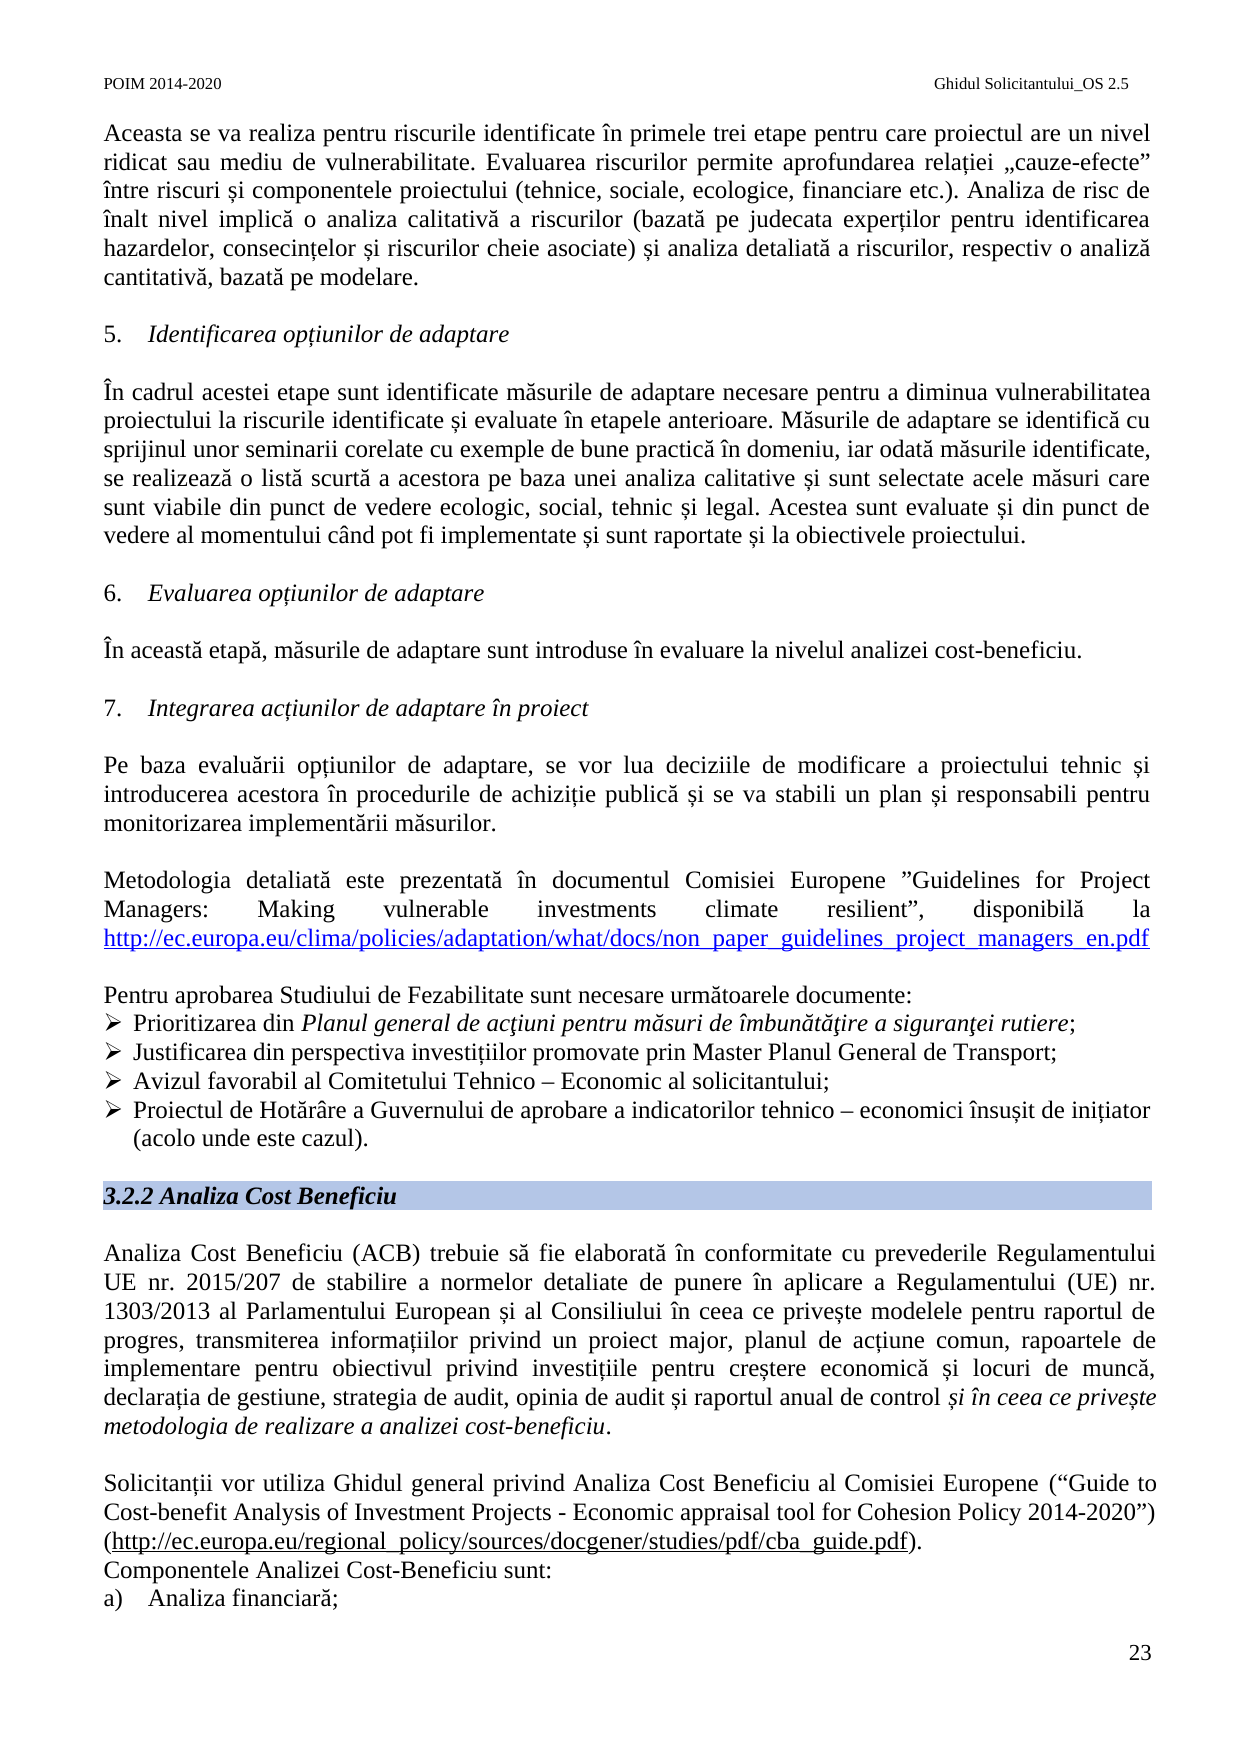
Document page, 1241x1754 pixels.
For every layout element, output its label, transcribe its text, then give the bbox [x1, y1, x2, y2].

text Analiza Cost Beneficiu (ACB) trebuie să fie elaborată în conformitate cu prevederile Regulamentului UE nr. 2015/207 de stabilire a normelor detaliate de punere în aplicare a Regulamentului (UE) nr. 1303/2013 al Parlamentului European și al Consiliului în ceea ce privește modelele pentru raportul de progres, transmiterea informațiilor privind un proiect major, planul de acțiune comun, rapoartele de implementare pentru obiectivul privind investițiile pentru creștere economică și locuri de muncă, declarația de gestiune, strategia de audit, opinia de audit și raportul anual de control și în ceea ce privește metodologia de realizare a analizei cost-beneficiu. [103, 1238, 1157, 1440]
list Analiza financiară; [103, 1583, 1157, 1612]
text Aceasta se va realiza pentru riscurile identificate în primele trei etape pentru care proiectul are un nivel ridicat sau mediu de vulnerabilitate. Evaluarea riscurilor permite aprofundarea relației „cauze-efecte” între riscuri și componentele proiectului (tehnice, sociale, ecologice, financiare etc.). Analiza de risc de înalt nivel implică o analiza calitativă a riscurilor (bazată pe judecata experților pentru identificarea hazardelor, consecințelor și riscurilor cheie asociate) și analiza detaliată a riscurilor, respectiv o analiză cantitativă, bazată pe modelare. [103, 118, 1152, 291]
text Componentele Analizei Cost-Beneficiu sunt: [103, 1555, 1157, 1583]
text Solicitanții vor utiliza Ghidul general privind Analiza Cost Beneficiu al Comisiei Europene (“Guide to Cost-benefit Analysis of Investment Projects - Economic appraisal tool for Cohesion Policy 2014-2020”) (http://ec.europa.eu/regional_policy/sources/docgener/studies/pdf/cba_guide.pdf). [103, 1468, 1157, 1555]
text Pentru aprobarea Studiului de Fezabilitate sunt necesare următoarele documente: [103, 980, 1152, 1008]
text Metodologia detaliată este prezentată în documentul Comisiei Europene ”Guidelines for Project Managers: Making vulnerable investments climate resilient”, disponibilă la http://ec.europa.eu/clima/policies/adaptation/what/docs/non_paper_guidelines_project_managers_en.pdf [103, 866, 1152, 952]
text În cadrul acestei etape sunt identificate măsurile de adaptare necesare pentru a diminua vulnerabilitatea proiectului la riscurile identificate și evaluate în etapele anterioare. Măsurile de adaptare se identifică cu sprijinul unor seminarii corelate cu exemple de bune practică în domeniu, iar odată măsurile identificate, se realizează o listă scurtă a acestora pe baza unei analiza calitative și sunt selectate acele măsuri care sunt viabile din punct de vedere ecologic, social, tehnic și legal. Acestea sunt evaluate și din punct de vedere al momentului când pot fi implementate și sunt raportate și la obiectivele proiectului. [103, 377, 1152, 549]
list Integrarea acțiunilor de adaptare în proiect [103, 693, 1152, 722]
list Identificarea opțiunilor de adaptare [103, 319, 1152, 348]
list Avizul favorabil al Comitetului Tehnico – Economic al solicitantului; [103, 1066, 1152, 1095]
text Pe baza evaluării opțiunilor de adaptare, se vor lua deciziile de modificare a proiectului tehnic și introducerea acestora în procedurile de achiziție publică și se va stabili un plan și responsabili pentru monitorizarea implementării măsurilor. [103, 751, 1152, 837]
list Prioritizarea din Planul general de acţiuni pentru măsuri de îmbunătăţire a siguranţei rutiere; [103, 1008, 1152, 1037]
list Proiectul de Hotărâre a Guvernului de aprobare a indicatorilor tehnico – economici însușit de inițiator (acolo unde este cazul). [103, 1095, 1152, 1152]
text În această etapă, măsurile de adaptare sunt introduse în evaluare la nivelul analizei cost-beneficiu. [103, 636, 1152, 664]
list Evaluarea opțiunilor de adaptare [103, 578, 1152, 607]
subtitle 3.2.2 Analiza Cost Beneficiu [103, 1181, 1152, 1210]
list Justificarea din perspectiva investițiilor promovate prin Master Planul General de Transport; [103, 1037, 1152, 1066]
